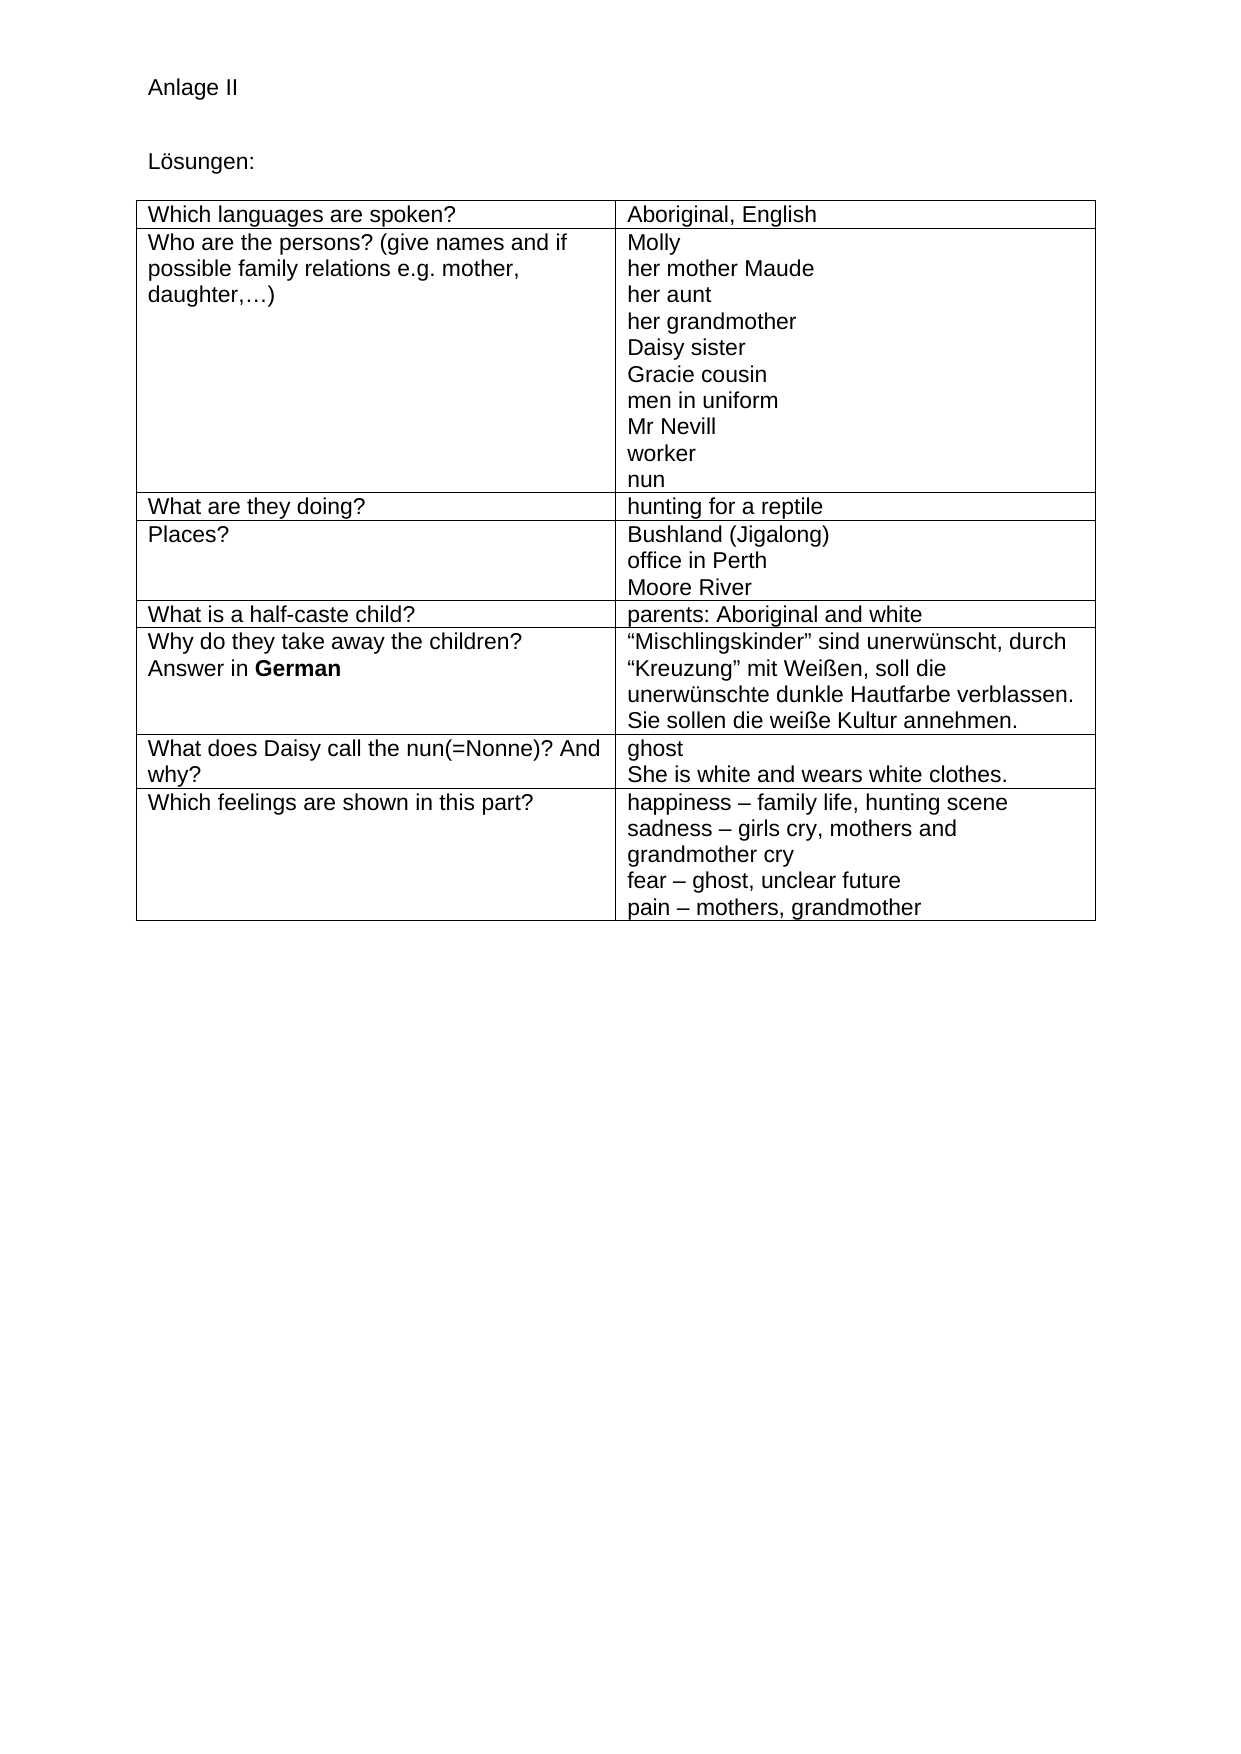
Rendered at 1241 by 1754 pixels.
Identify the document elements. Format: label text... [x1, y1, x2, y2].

table_cell happiness – family life, hunting scene sadness – girls cry, mothers and grandmother cry fear – ghost, unclear future pain – mothers, grandmother [616, 789, 1095, 920]
table_cell “Mischlingskinder” sind unerwünscht, durch “Kreuzung” mit Weißen, soll die unerwünschte dunkle Hautfarbe verblassen. Sie sollen die weiße Kultur annehmen. [616, 628, 1095, 734]
table_cell Bushland (Jigalong) office in Perth Moore River [616, 521, 1095, 600]
table_header Aboriginal, English [616, 201, 1095, 228]
table_cell Who are the persons? (give names and if possible family relations e.g. mother, daughter,…) [137, 229, 615, 492]
table_cell parents: Aboriginal and white [616, 601, 1095, 627]
table_cell Why do they take away the children? Answer in German [137, 628, 615, 734]
table_cell What does Daisy call the nun(=Nonne)? And why? [137, 735, 615, 787]
table_cell Places? [137, 521, 615, 600]
table_cell What are they doing? [137, 493, 615, 520]
table_cell Molly her mother Maude her aunt her grandmother Daisy sister Gracie cousin men in uniform Mr Nevill worker nun [616, 229, 1095, 492]
table_cell hunting for a reptile [616, 493, 1095, 520]
text Lösungen: [148, 148, 1093, 174]
table_header Which languages are spoken? [137, 201, 615, 228]
table_cell ghost She is white and wears white clothes. [616, 735, 1095, 787]
table_cell Which feelings are shown in this part? [137, 789, 615, 920]
table_cell What is a half-caste child? [137, 601, 615, 627]
